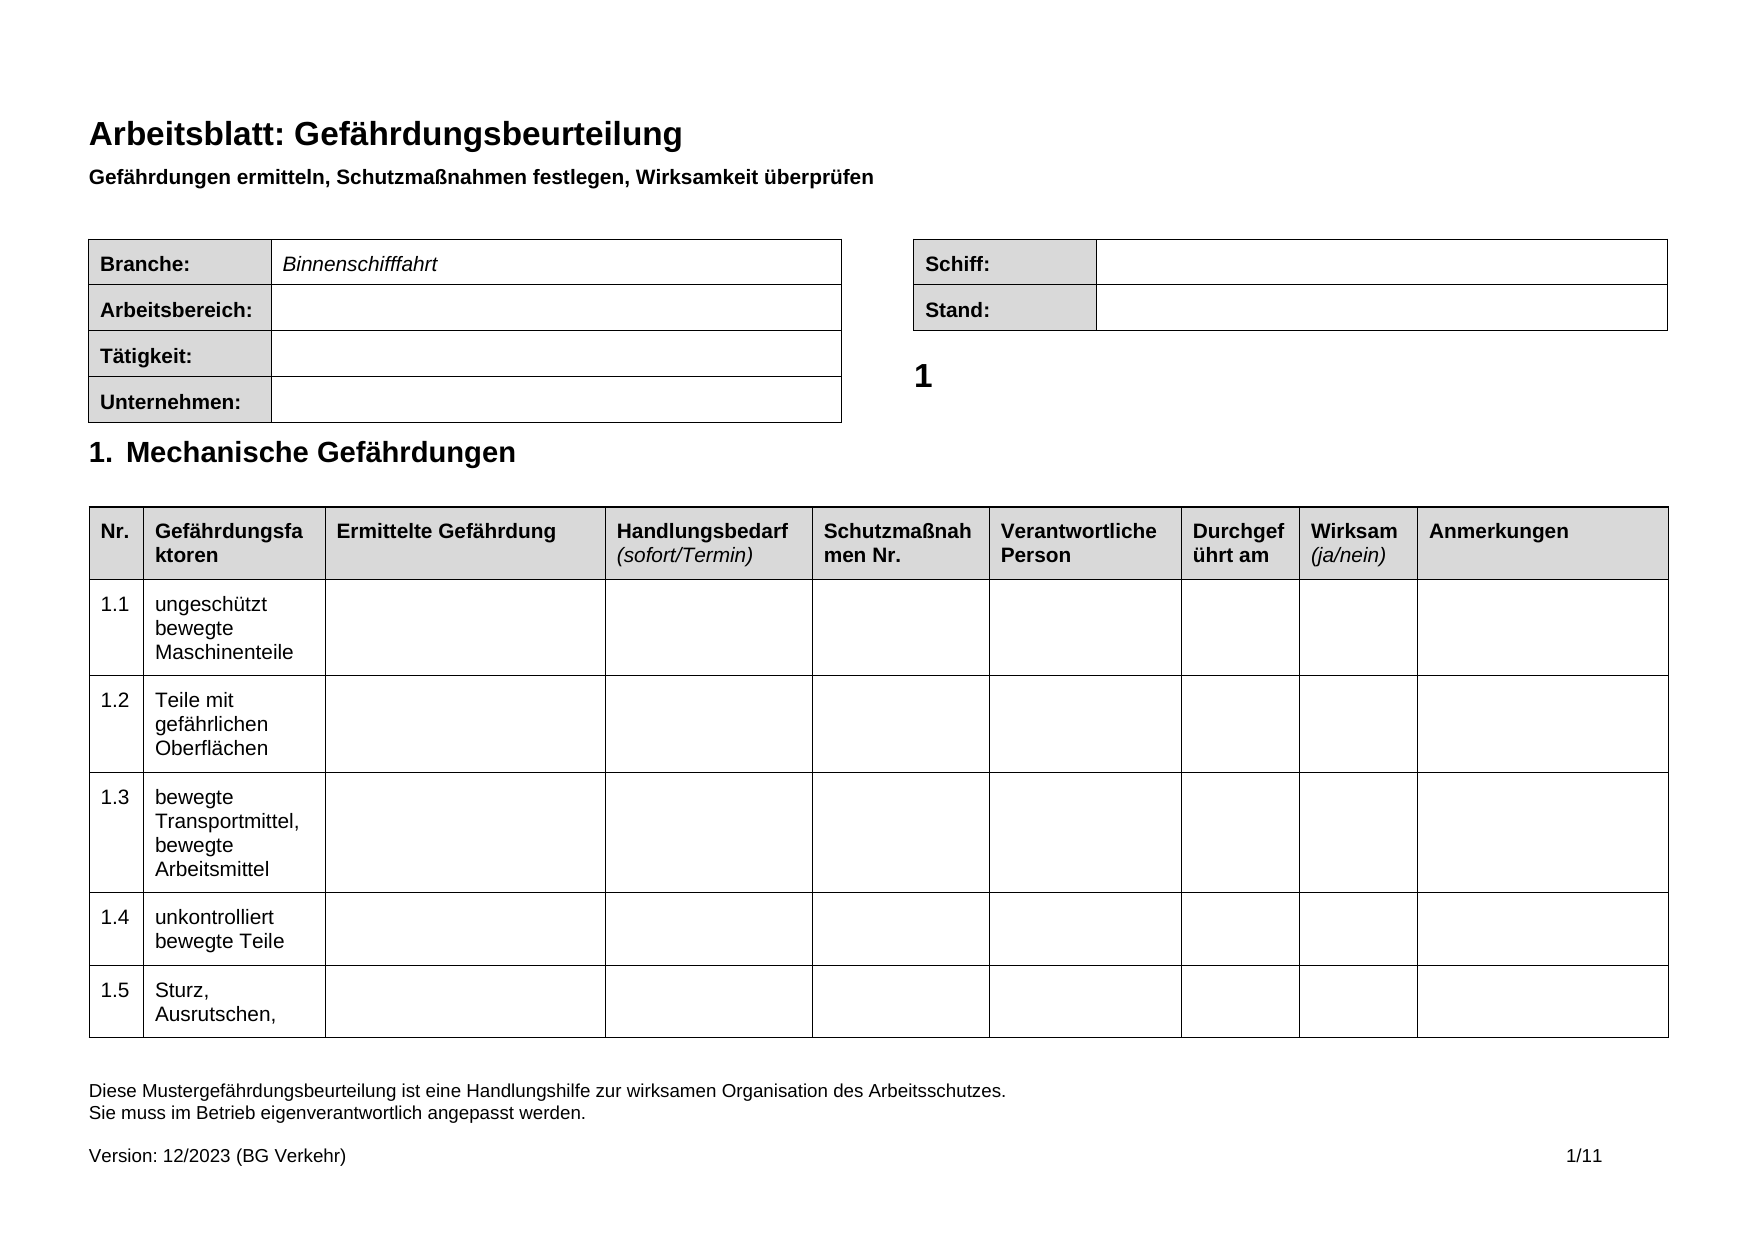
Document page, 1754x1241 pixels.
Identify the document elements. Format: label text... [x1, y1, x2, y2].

table_cell [990, 966, 1181, 1037]
table_cell [1097, 240, 1667, 284]
subtitle Gefährdungen ermitteln, Schutzmaßnahmen festlegen, Wirksamkeit überprüfen [89, 164, 1665, 188]
table_cell [1418, 676, 1668, 772]
table_cell Stand: [914, 285, 1096, 330]
table_header Anmerkungen [1418, 508, 1668, 579]
table_cell [990, 773, 1181, 892]
table_cell [1300, 773, 1417, 892]
table_header Gefährdungsfaktoren [144, 508, 325, 579]
table_cell [606, 773, 812, 892]
table_cell Unternehmen: [89, 377, 271, 422]
table_header Nr. [90, 508, 143, 579]
table_cell [326, 893, 605, 965]
table_header Binnenschifffahrt [272, 240, 841, 284]
table_cell [1300, 893, 1417, 965]
table_cell [1300, 676, 1417, 772]
table_cell [1097, 285, 1667, 330]
table_cell Schiff: [914, 240, 1096, 284]
table_cell [1418, 966, 1668, 1037]
table_cell [326, 580, 605, 675]
table_cell [1182, 773, 1299, 892]
table_cell 1.4 [90, 893, 143, 965]
table_cell [326, 966, 605, 1037]
table_cell [1182, 676, 1299, 772]
table_cell Tätigkeit: [89, 331, 271, 376]
table_cell [1182, 966, 1299, 1037]
table_cell [1300, 966, 1417, 1037]
table_cell 1.2 [90, 676, 143, 772]
table_cell [990, 580, 1181, 675]
table_cell [813, 676, 989, 772]
table_cell [1300, 580, 1417, 675]
table_cell [813, 893, 989, 965]
table_cell Arbeitsbereich: [89, 285, 271, 330]
table_header Wirksam (ja/nein) [1300, 508, 1417, 579]
table_cell [990, 676, 1181, 772]
table_cell 1.3 [90, 773, 143, 892]
table_header Durchgeführt am [1182, 508, 1299, 579]
table_cell [813, 966, 989, 1037]
table_cell 1.5 [90, 966, 143, 1037]
table_cell [1182, 580, 1299, 675]
subtitle Arbeitsblatt: Gefährdungsbeurteilung [89, 114, 1683, 152]
table_cell [606, 676, 812, 772]
table_cell [813, 580, 989, 675]
table_cell [606, 893, 812, 965]
table_header Ermittelte Gefährdung [326, 508, 605, 579]
table_cell [272, 331, 841, 376]
table_cell bewegte Transportmittel, bewegte Arbeitsmittel [144, 773, 325, 892]
table_cell ungeschützt bewegte Maschinenteile [144, 580, 325, 675]
table_cell [326, 773, 605, 892]
table_cell [326, 676, 605, 772]
table_cell [606, 966, 812, 1037]
table_cell [990, 893, 1181, 965]
table_header Branche: [89, 240, 271, 284]
table_cell 1.1 [90, 580, 143, 675]
table_cell [1418, 893, 1668, 965]
table_cell [272, 285, 841, 330]
table_cell unkontrolliert bewegte Teile [144, 893, 325, 965]
table_cell [606, 580, 812, 675]
table_header Verantwortliche Person [990, 508, 1181, 579]
table_cell [1182, 893, 1299, 965]
table_cell [1418, 580, 1668, 675]
table_cell [272, 377, 841, 422]
subtitle Mechanische Gefährdungen [89, 435, 1665, 469]
table_cell Teile mit gefährlichen Oberflächen [144, 676, 325, 772]
table_header Schutzmaßnahmen Nr. [813, 508, 989, 579]
table_cell [813, 773, 989, 892]
table_cell Sturz, Ausrutschen, Stolpern, Umknicken [144, 966, 325, 1037]
table_header Handlungsbedarf (sofort/Termin) [606, 508, 812, 579]
table_cell [1418, 773, 1668, 892]
